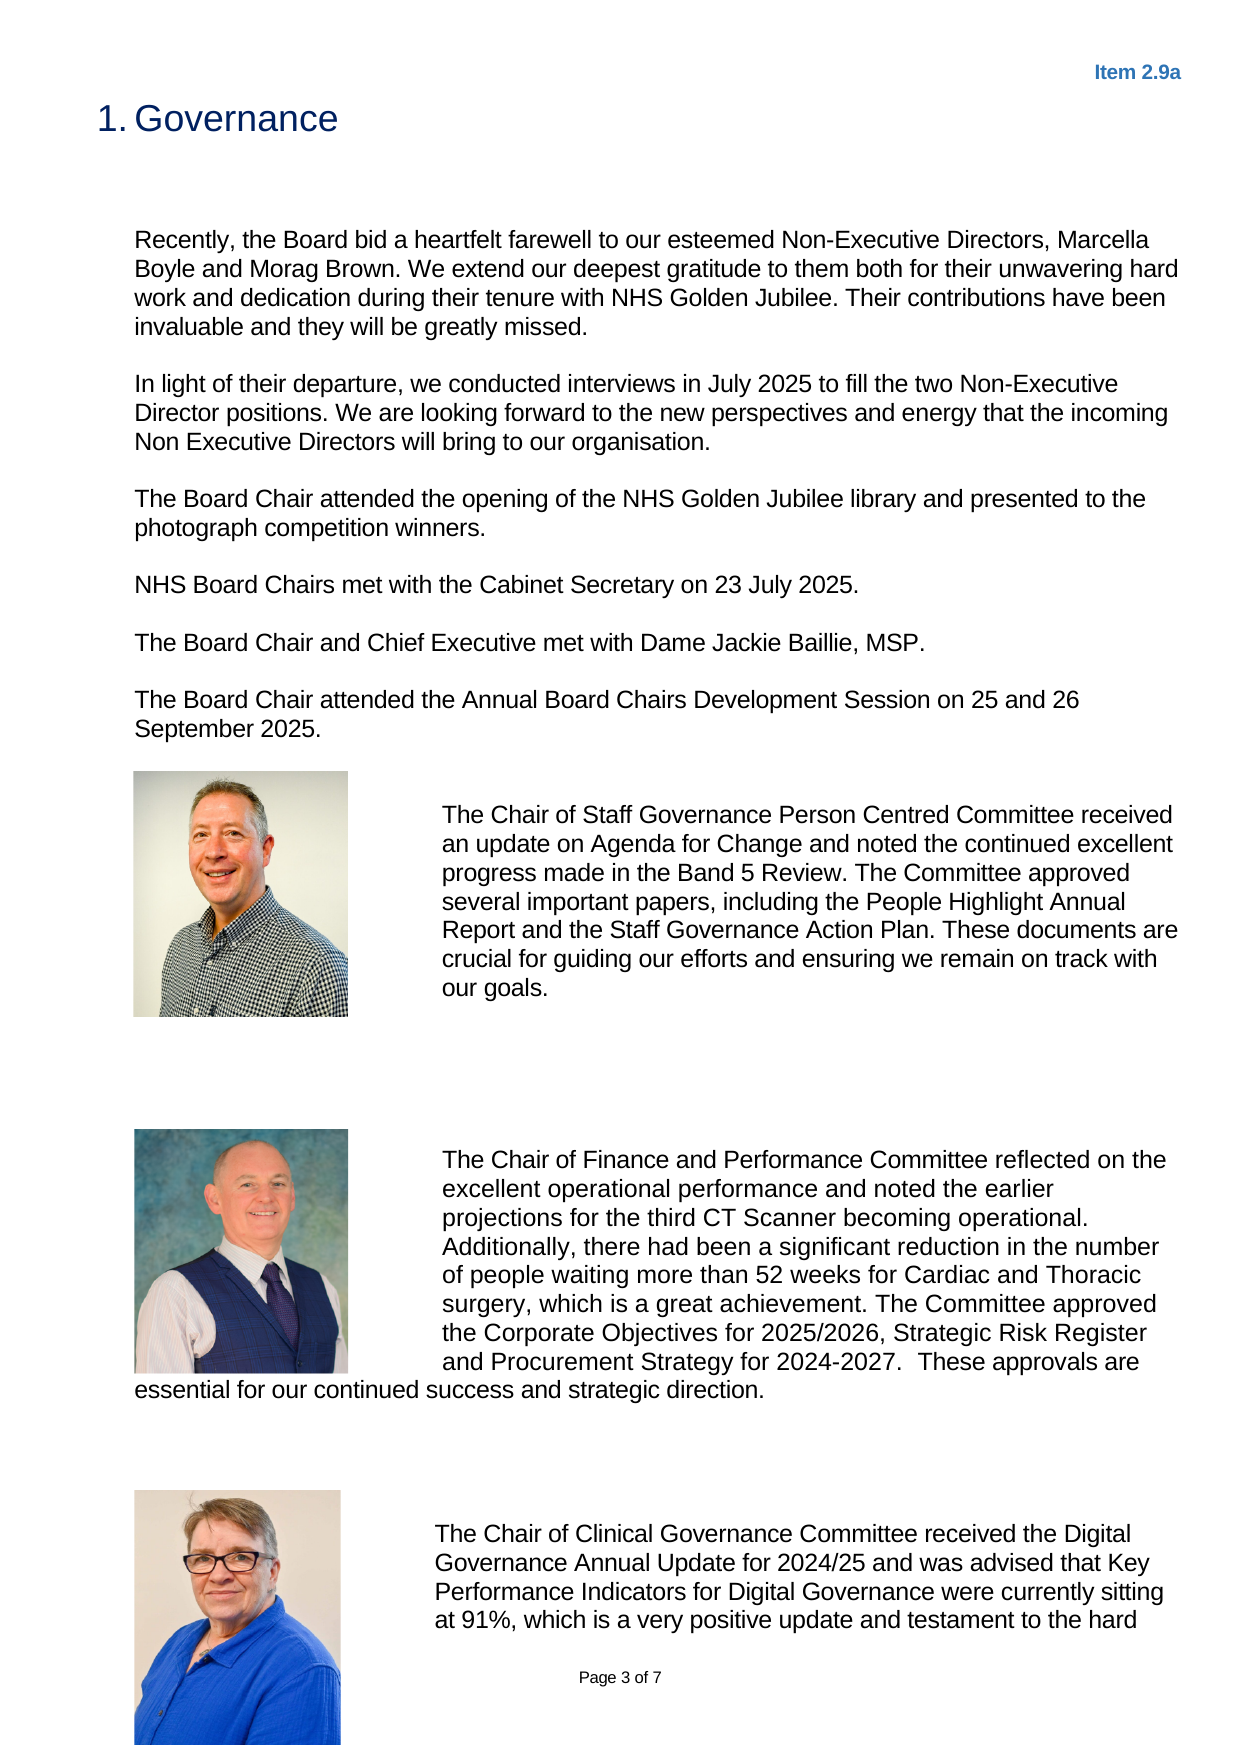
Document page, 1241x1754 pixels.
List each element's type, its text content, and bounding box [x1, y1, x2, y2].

text The Board Chair attended the Annual Board Chairs Development Session on 25 and 26 September 2025. [134, 686, 1181, 743]
picture [134, 1129, 349, 1374]
text The Chair of Staff Governance Person Centred Committee received an update on Agenda for Change and noted the continued excellent progress made in the Band 5 Review. The Committee approved several important papers, including the People Highlight Annual Report and the Staff Governance Action Plan. These documents are crucial for guiding our efforts and ensuring we remain on track with our goals. [348, 801, 1181, 1002]
text The Board Chair and Chief Executive met with Dame Jackie Baillie, MSP. [134, 628, 1181, 657]
text In light of their departure, we conducted interviews in July 2025 to fill the two Non-Executive Director positions. We are looking forward to the new perspectives and energy that the incoming Non Executive Directors will bring to our organisation. [134, 369, 1181, 456]
text NHS Board Chairs met with the Cabinet Secretary on 23 July 2025. [134, 571, 1181, 599]
text The Chair of Finance and Performance Committee reflected on the excellent operational performance and noted the earlier projections for the third CT Scanner becoming operational. Additionally, there had been a significant reduction in the number of people waiting more than 52 weeks for Cardiac and Thoracic surgery, which is a great achievement. The Committee approved the Corporate Objectives for 2025/2026, Strategic Risk Register and Procurement Strategy for 2024-2027. These approvals are essential for our continued success and strategic direction. [134, 1146, 1181, 1404]
picture [134, 1490, 341, 1745]
picture [133, 771, 348, 1017]
text The Board Chair attended the opening of the NHS Golden Jubilee library and presented to the photograph competition winners. [134, 484, 1181, 542]
text Recently, the Board bid a heartfelt farewell to our esteemed Non-Executive Directors, Marcella Boyle and Morag Brown. We extend our deepest gratitude to them both for their unwavering hard work and dedication during their tenure with NHS Golden Jubilee. Their contributions have been invaluable and they will be greatly missed. [134, 226, 1181, 341]
list Governance [97, 96, 1181, 139]
